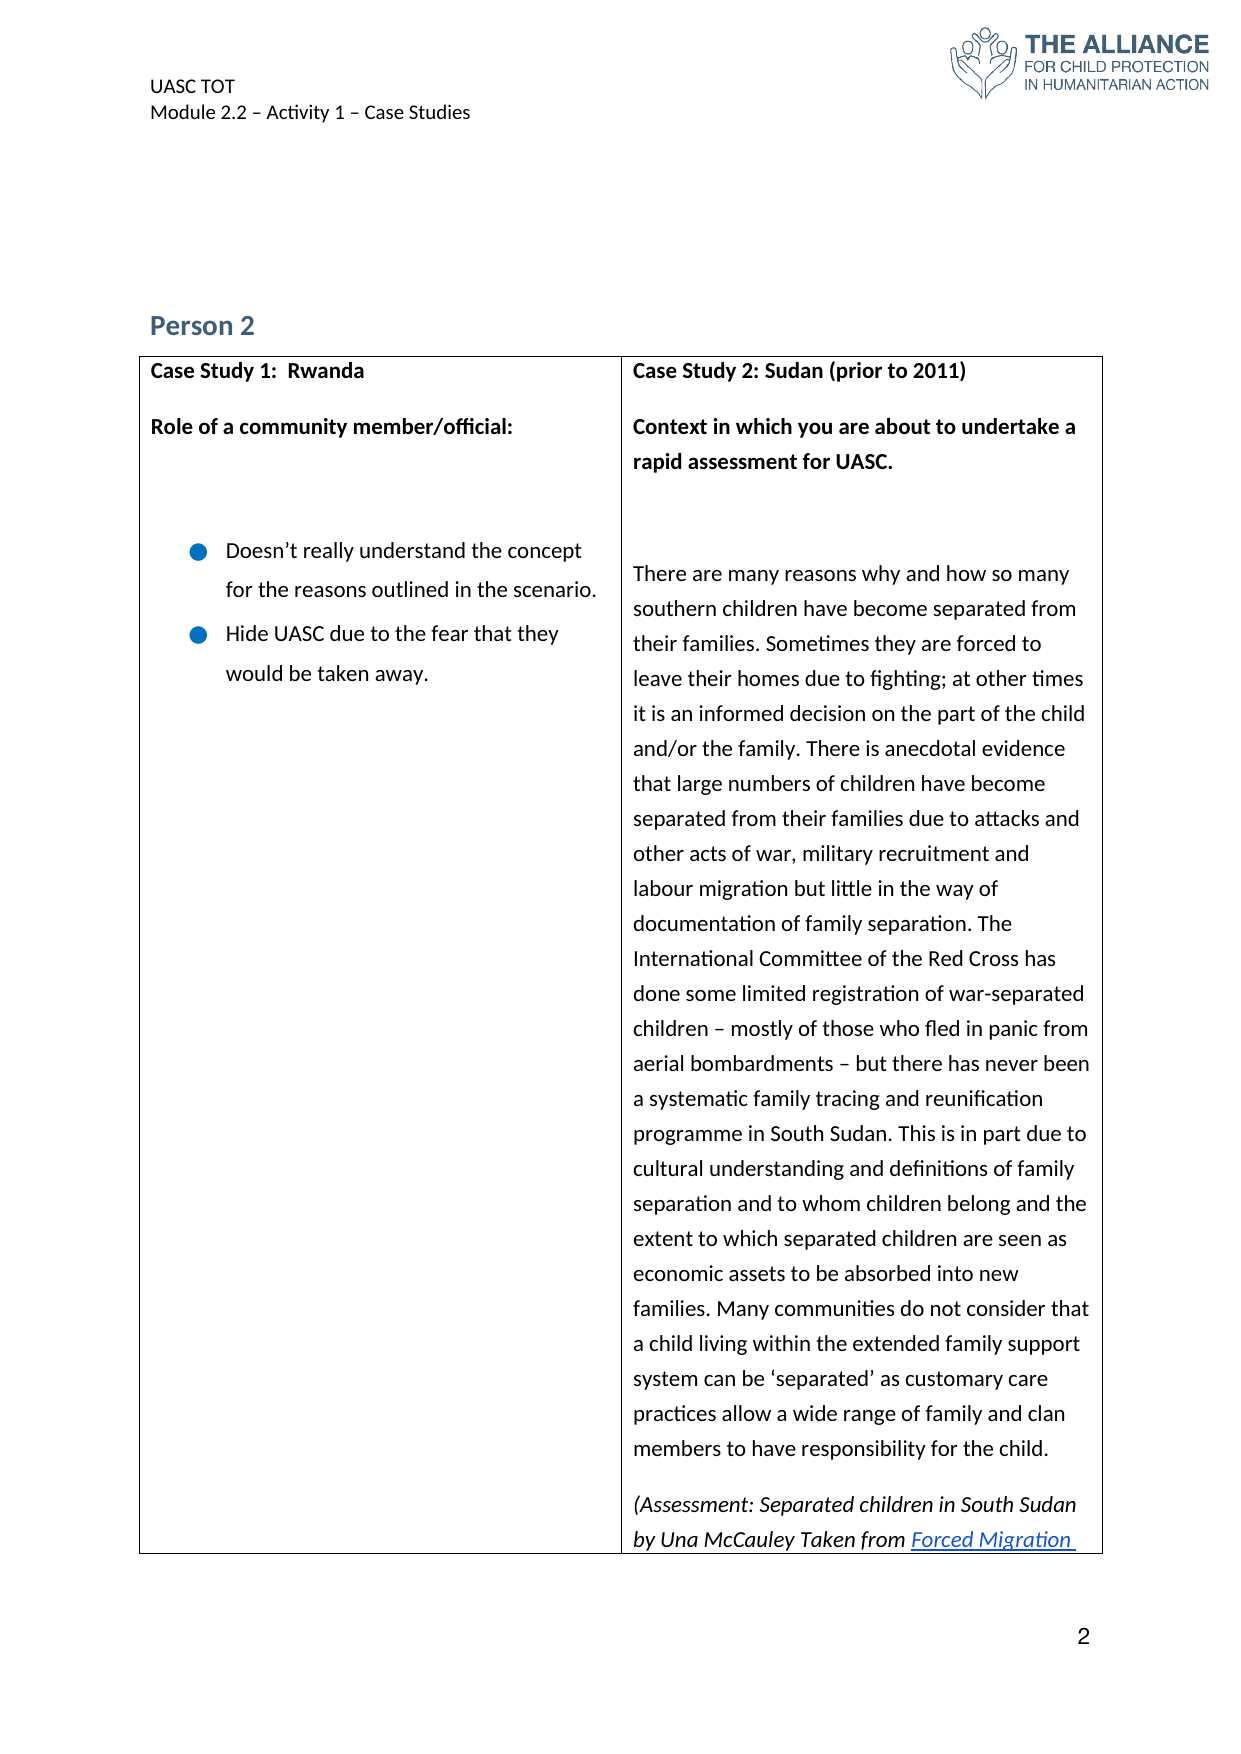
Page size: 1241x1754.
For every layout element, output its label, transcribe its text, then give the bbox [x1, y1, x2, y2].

picture [922, 2, 1241, 123]
subtitle Person 2 [150, 307, 1090, 343]
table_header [622, 357, 1102, 1553]
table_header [140, 357, 621, 1553]
